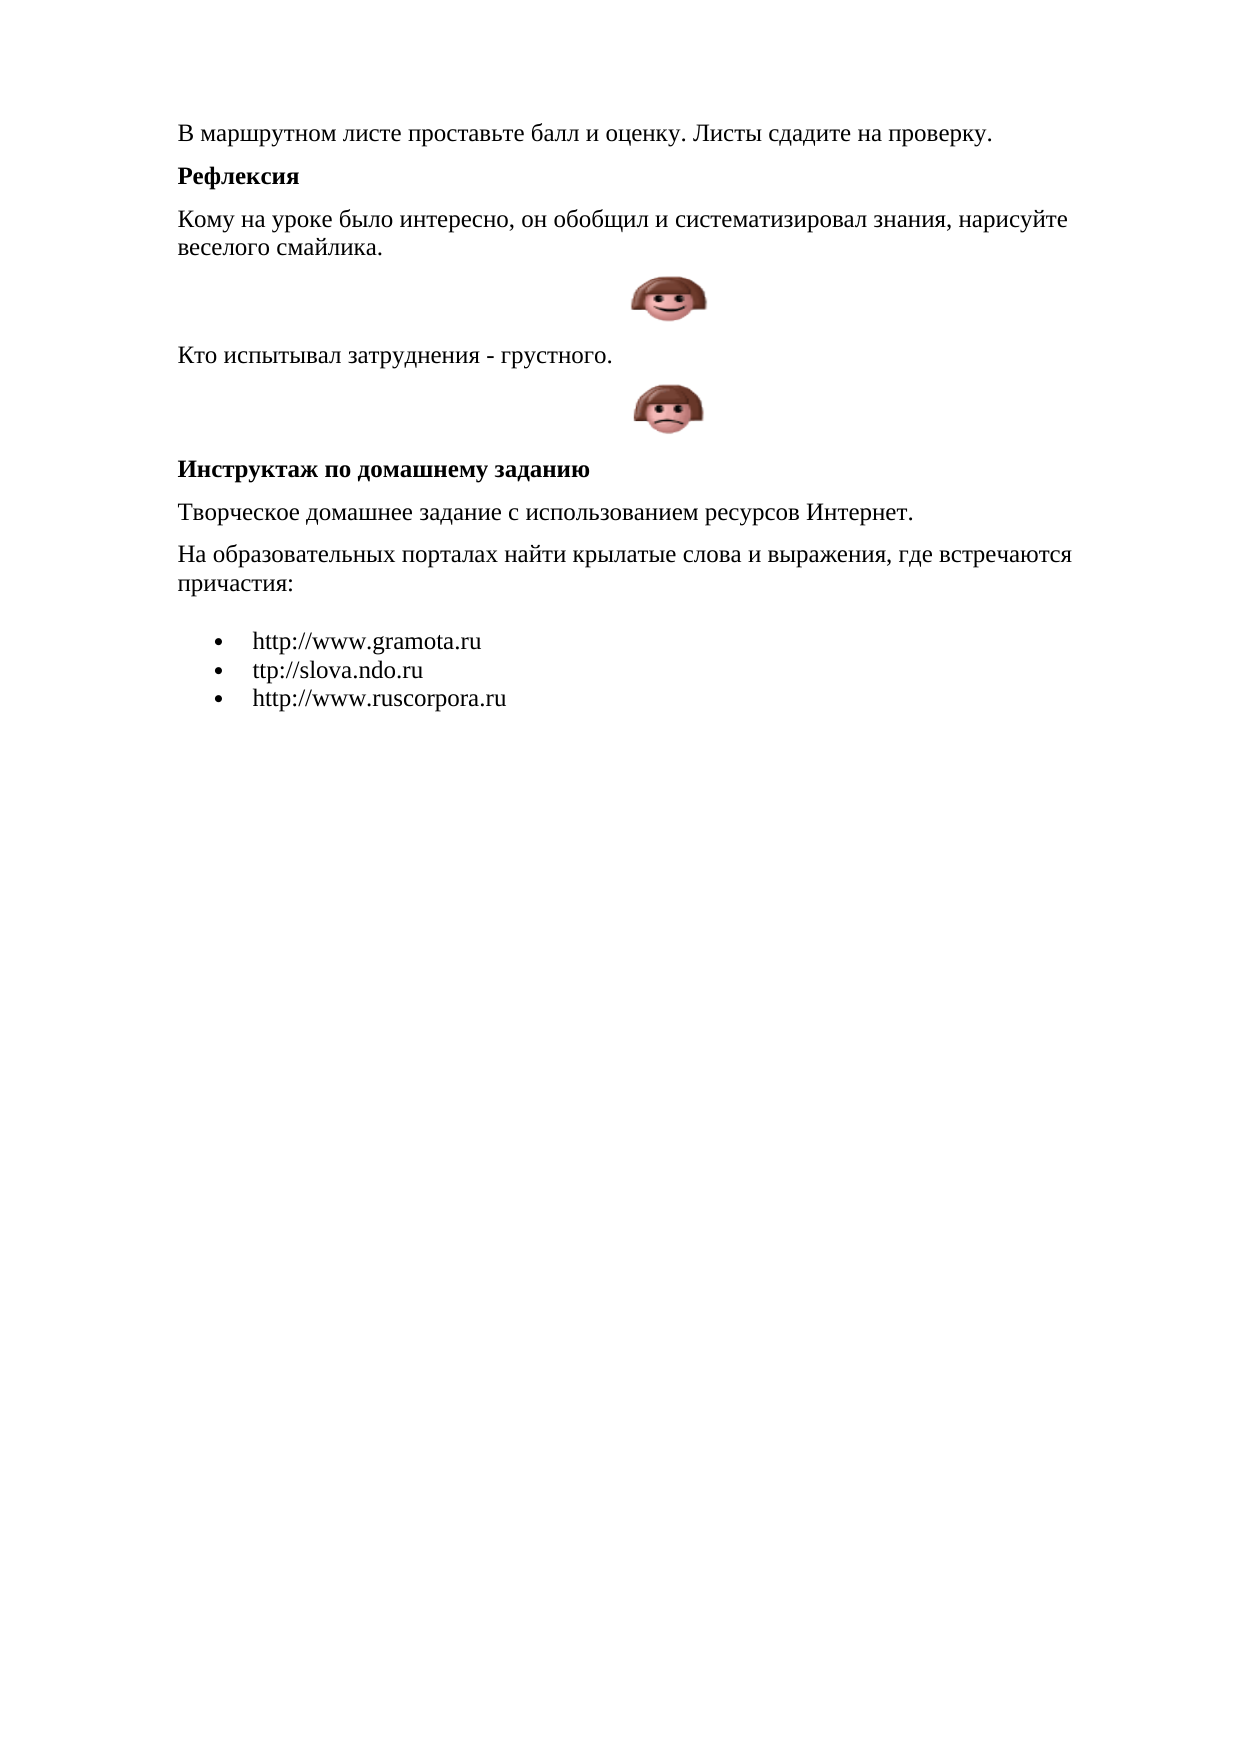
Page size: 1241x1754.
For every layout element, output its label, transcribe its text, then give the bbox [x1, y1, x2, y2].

text Кто испытывал затруднения - грустного. [177, 341, 1152, 369]
text В маршрутном листе проставьте балл и оценку. Листы сдадите на проверку. [177, 118, 1152, 147]
picture [613, 275, 715, 327]
text Рефлексия [177, 161, 1152, 190]
list http://www.gramota.ru [215, 626, 1152, 655]
text На образовательных порталах найти крылатые слова и выражения, где встречаются причастия: [177, 539, 1152, 597]
list http://www.ruscorpora.ru [215, 683, 1152, 712]
text Творческое домашнее задание с использованием ресурсов Интернет. [177, 497, 1152, 525]
picture [617, 383, 712, 440]
text Кому на уроке было интересно, он обобщил и систематизировал знания, нарисуйте веселого смайлика. [177, 204, 1152, 261]
text Инструктаж по домашнему заданию [177, 454, 1152, 482]
list ttp://slova.ndo.ru [215, 655, 1152, 683]
